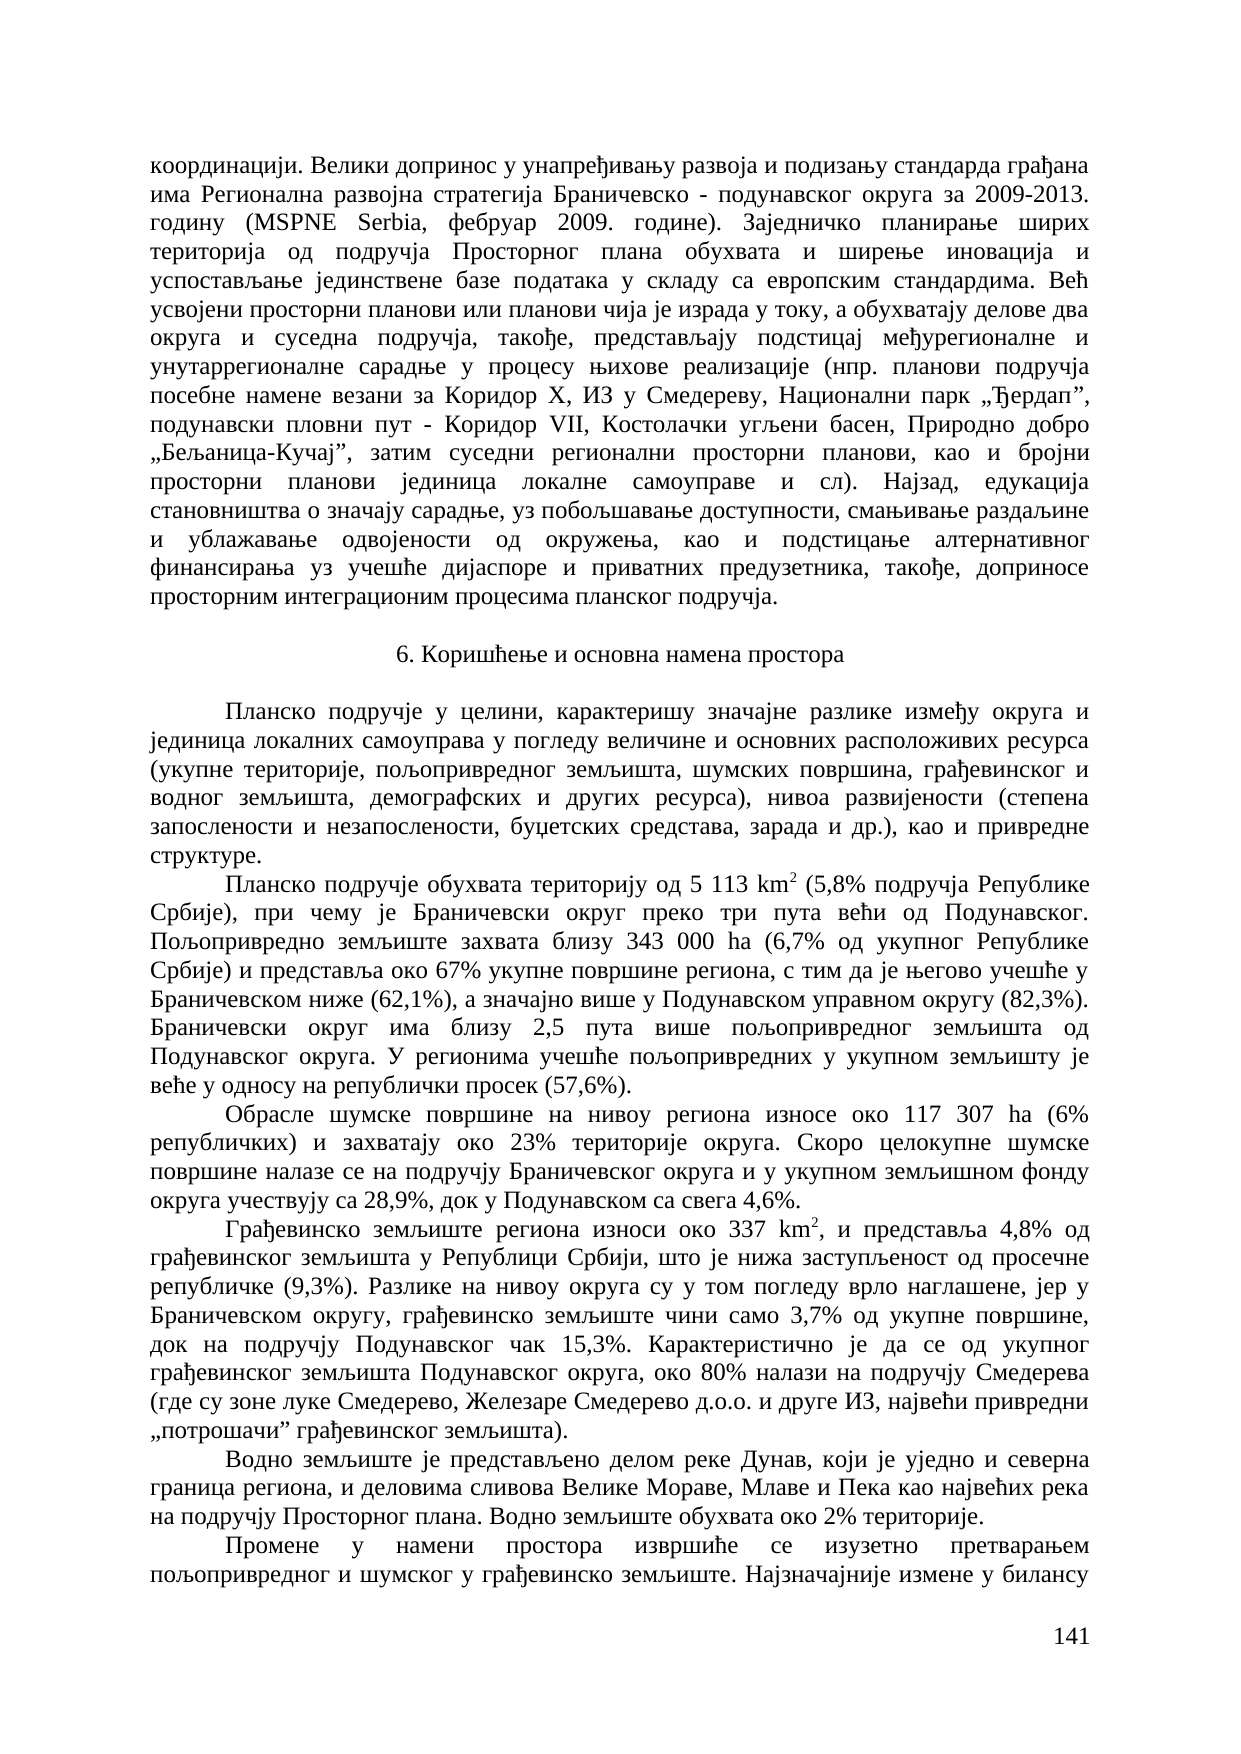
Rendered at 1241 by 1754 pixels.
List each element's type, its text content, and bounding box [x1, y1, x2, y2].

text Планско подручје обухвата територију од 5 113 km2 (5,8% подручја Републике Србије), при чему је Браничевски округ преко три пута већи од Подунавског. Пољопривредно земљиште захвата близу 343 000 ha (6,7% од укупног Републике Србије) и представља око 67% укупне површине региона, с тим да је његово учешће у Браничевском ниже (62,1%), а значајно више у Подунавском управном округу (82,3%). Браничевски округ има близу 2,5 пута више пољопривредног земљишта од Подунавског округа. У регионима учешће пољопривредних у укупном земљишту је веће у односу на републички просек (57,6%). [150, 869, 1090, 1099]
text 6. Коришћење и основна намена простора [150, 639, 1090, 667]
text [150, 1530, 1090, 1587]
text Обрасле шумске површине на нивоу региона износе око 117 307 ha (6% републичких) и захватају око 23% територије округа. Скоро целокупне шумске површине налазе се на подручју Браничевског округа и у укупном земљишном фонду округа учествују са 28,9%, док у Подунавском са свега 4,6%. [150, 1099, 1090, 1214]
text Грађевинско земљиште региона износи око 337 km2, и представља 4,8% од грађевинског земљишта у Републици Србији, што је нижа заступљеност од просечне републичке (9,3%). Разлике на нивоу округа су у том погледу врло наглашене, јер у Браничевском округу, грађевинско земљиште чини само 3,7% од укупне површине, док на подручју Подунавског чак 15,3%. Карактеристично је да се од укупног грађевинског земљишта Подунавског округа, око 80% налази на подручју Смедерева (где су зоне луке Смедерево, Железаре Смедерево д.о.о. и друге ИЗ, највећи привредни „потрошачи” грађевинског земљишта). [150, 1214, 1090, 1444]
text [150, 150, 1090, 610]
text Водно земљиште је представљено делом реке Дунав, који је уједно и северна граница региона, и деловима сливова Велике Мораве, Млаве и Пека као највећих река на подручју Просторног плана. Водно земљиште обухвата око 2% територије. [150, 1444, 1090, 1530]
text Планско подручје у целини, карактеришу значајне разлике између округа и јединица локалних самоуправа у погледу величине и основних расположивих ресурса (укупне територије, пољопривредног земљишта, шумских површина, грађевинског и водног земљишта, демографских и других ресурса), нивоа развијености (степена запослености и незапослености, буџетских средстава, зарада и др.), као и привредне структуре. [150, 696, 1090, 869]
